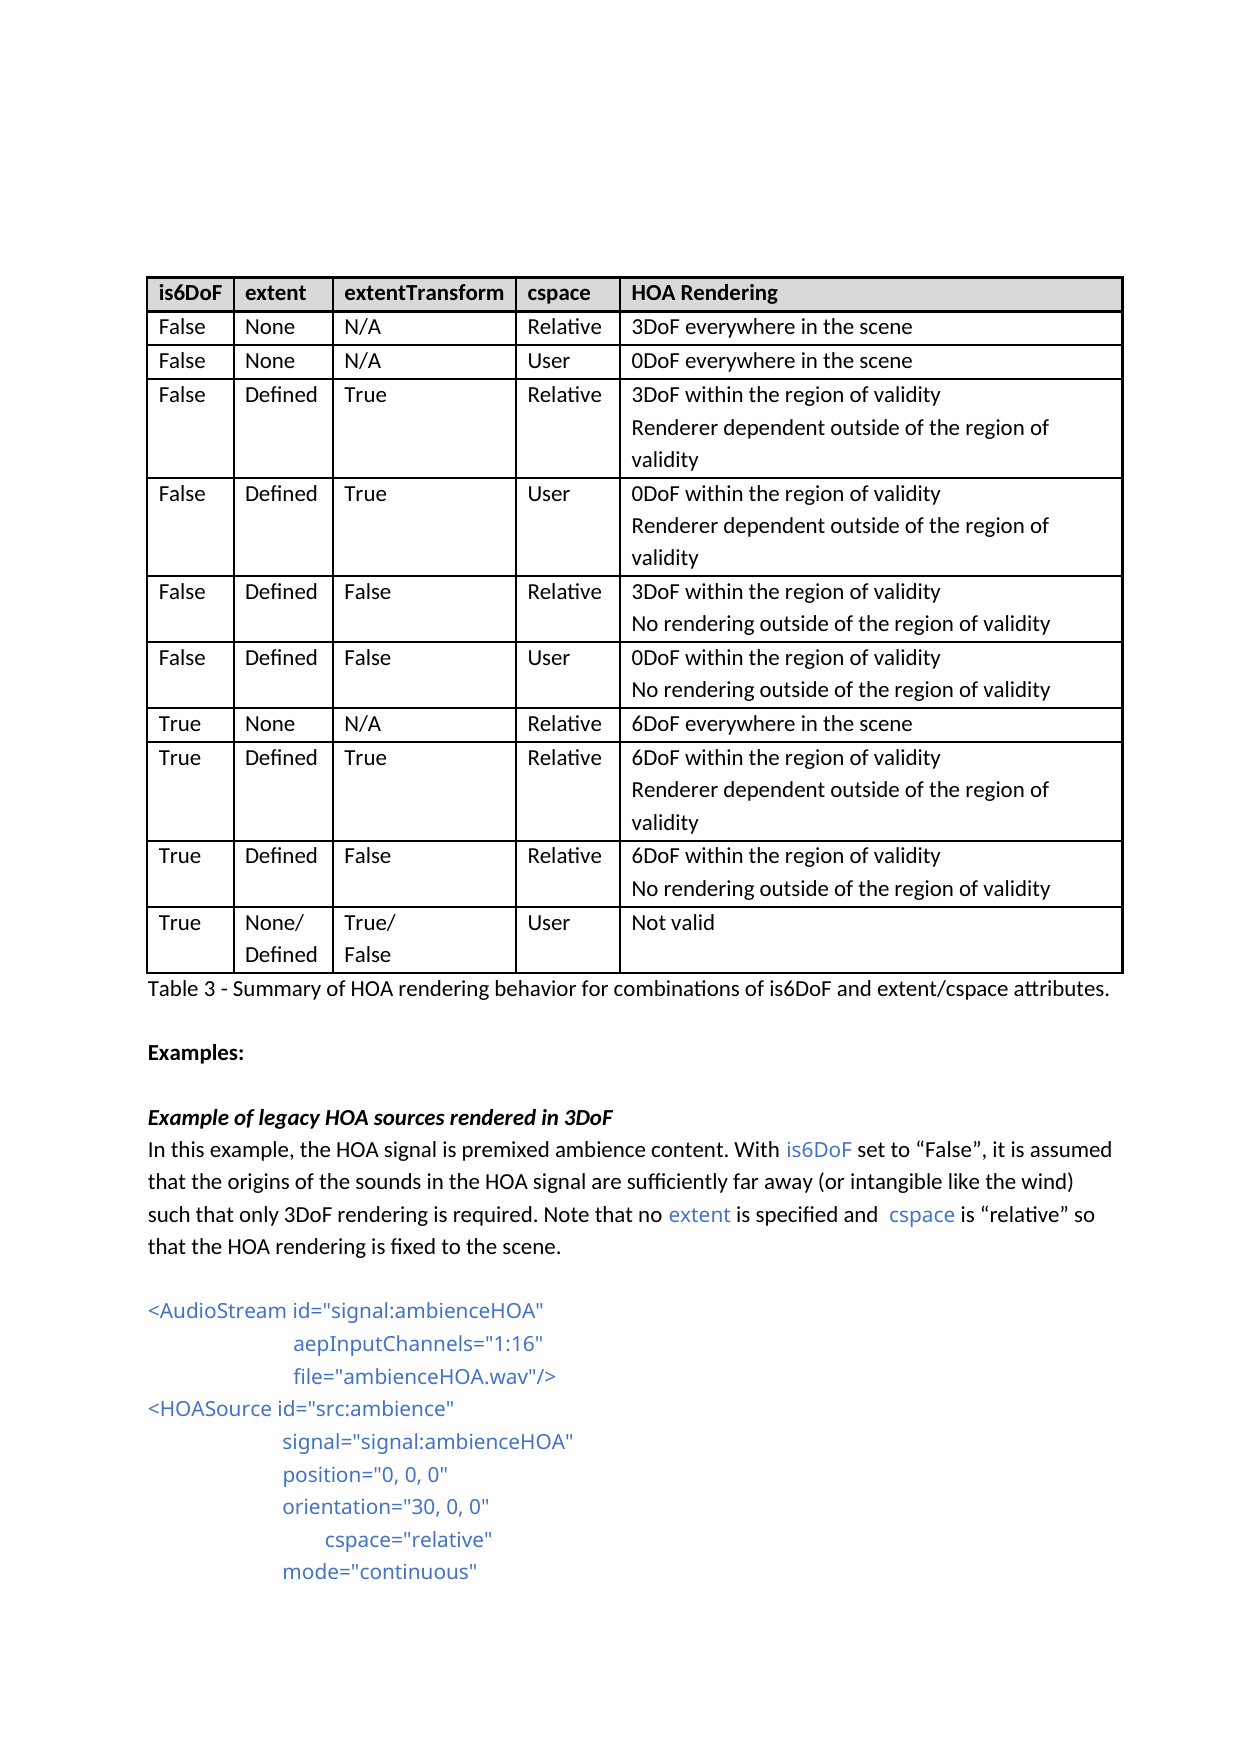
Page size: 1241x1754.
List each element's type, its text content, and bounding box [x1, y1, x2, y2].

table_header is6DoF [148, 279, 233, 310]
table_cell 0DoF within the region of validity Renderer dependent outside of the region of validity [621, 479, 1121, 575]
table_cell None [235, 346, 332, 378]
table_cell 6DoF everywhere in the scene [621, 709, 1121, 741]
table_cell 6DoF within the region of validity No rendering outside of the region of validity [621, 842, 1121, 906]
table_cell Relative [517, 743, 619, 839]
text <AudioStream id="signal:ambienceHOA" [148, 1297, 1122, 1325]
table_header extentTransform [334, 279, 515, 310]
text Examples: [148, 1038, 1122, 1066]
table_cell False [148, 577, 233, 641]
text <HOASource id="src:ambience" [148, 1394, 1122, 1423]
table_cell False [334, 577, 515, 641]
table_cell 3DoF everywhere in the scene [621, 313, 1121, 344]
table_cell Defined [235, 842, 332, 906]
table_cell N/A [334, 709, 515, 741]
table_header cspace [517, 279, 619, 310]
table_header extent [235, 279, 332, 310]
text mode="continuous" [148, 1557, 1122, 1586]
table_cell Relative [517, 577, 619, 641]
table_cell Defined [235, 743, 332, 839]
table_cell True/ False [334, 908, 515, 972]
table_cell User [517, 643, 619, 707]
text aepInputChannels="1:16" [148, 1329, 1122, 1358]
table_cell Defined [235, 643, 332, 707]
table_cell True [334, 380, 515, 477]
table_cell True [148, 842, 233, 906]
table_cell User [517, 908, 619, 972]
text position="0, 0, 0" [148, 1460, 1122, 1488]
table_cell 3DoF within the region of validity No rendering outside of the region of validity [621, 577, 1121, 641]
table_cell True [148, 743, 233, 839]
table_cell None/ Defined [235, 908, 332, 972]
table_cell 3DoF within the region of validity Renderer dependent outside of the region of validity [621, 380, 1121, 477]
table_cell N/A [334, 346, 515, 378]
table_cell None [235, 313, 332, 344]
table_cell N/A [334, 313, 515, 344]
text file="ambienceHOA.wav"/> [148, 1362, 1122, 1390]
table_cell Relative [517, 842, 619, 906]
table_cell True [334, 479, 515, 575]
table_cell User [517, 346, 619, 378]
table_cell False [148, 479, 233, 575]
table_header HOA Rendering [621, 279, 1121, 310]
table_cell False [148, 313, 233, 344]
table_cell False [334, 842, 515, 906]
table_cell Relative [517, 380, 619, 477]
text Example of legacy HOA sources rendered in 3DoF [148, 1103, 1122, 1131]
table_cell Defined [235, 577, 332, 641]
table_cell None [235, 709, 332, 741]
table_cell 6DoF within the region of validity Renderer dependent outside of the region of validity [621, 743, 1121, 839]
table_cell True [148, 908, 233, 972]
table_cell False [148, 643, 233, 707]
table_cell Defined [235, 479, 332, 575]
text signal="signal:ambienceHOA" [148, 1427, 1122, 1456]
table_cell Relative [517, 313, 619, 344]
table_cell False [148, 380, 233, 477]
text In this example, the HOA signal is premixed ambience content. With is6DoF set to “False”, it is assumed that the origins of the sounds in the HOA signal are sufficiently far away (or intangible like the wind) such that only 3DoF rendering is required. Note that no extent is specified and cspace is “relative” so that the HOA rendering is fixed to the scene. [148, 1135, 1122, 1260]
table_cell False [148, 346, 233, 378]
table_cell 0DoF everywhere in the scene [621, 346, 1121, 378]
table_cell Defined [235, 380, 332, 477]
table_cell User [517, 479, 619, 575]
text orientation="30, 0, 0" [148, 1492, 1122, 1521]
table_cell False [334, 643, 515, 707]
table_cell Not valid [621, 908, 1121, 972]
text Table 3 - Summary of HOA rendering behavior for combinations of is6DoF and extent/cspace attributes. [148, 974, 1122, 1002]
table_cell 0DoF within the region of validity No rendering outside of the region of validity [621, 643, 1121, 707]
table_cell True [148, 709, 233, 741]
table_cell Relative [517, 709, 619, 741]
text cspace="relative" [148, 1525, 1122, 1553]
table_cell True [334, 743, 515, 839]
